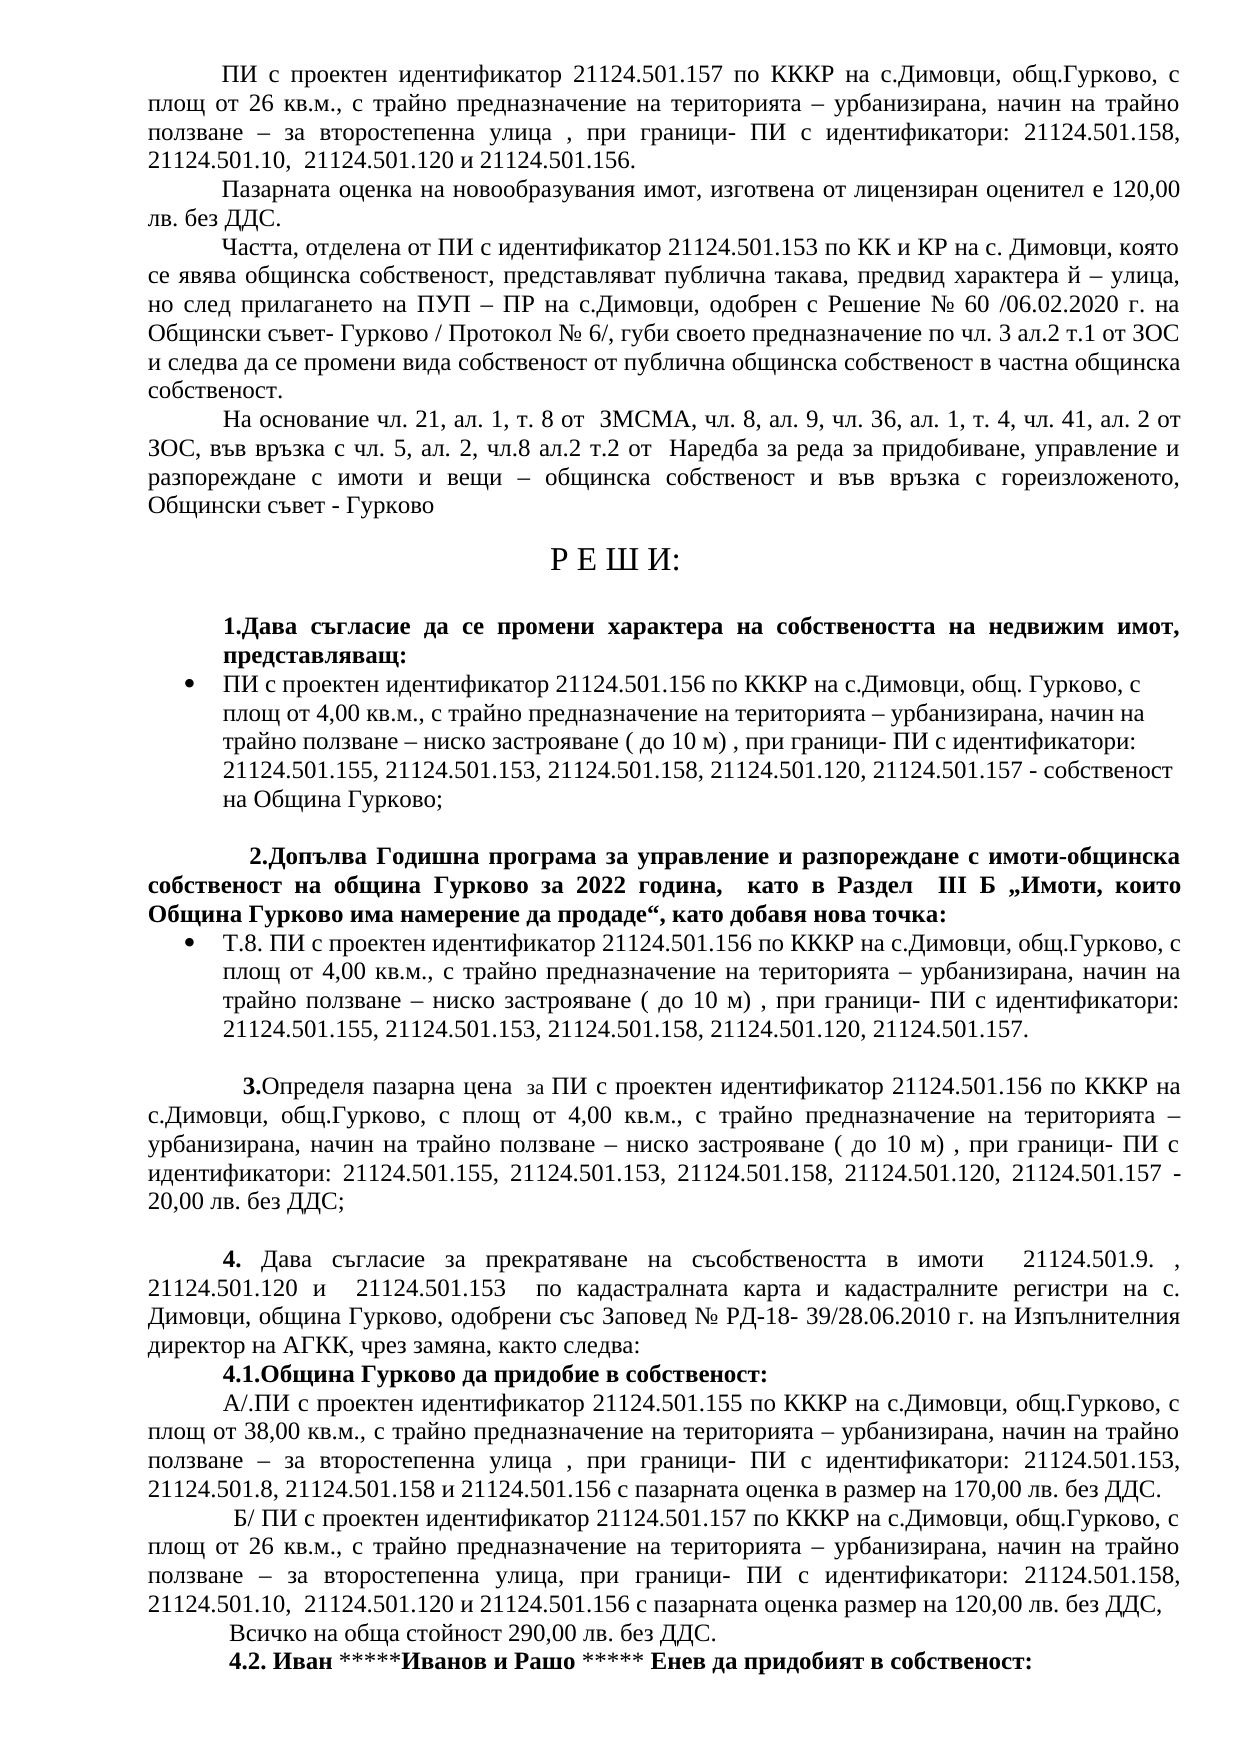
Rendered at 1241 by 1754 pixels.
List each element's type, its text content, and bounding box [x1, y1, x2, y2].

text Р Е Ш И: [550, 548, 1181, 576]
text Всичко на обща стойност 290,00 лв. без ДДС. [148, 1618, 1181, 1646]
text 4.1.Община Гурково да придобие в собственост: [148, 1359, 1181, 1388]
text 3.Определя пазарна цена за ПИ с проектен идентификатор 21124.501.156 по КККР на с.Димовци, общ.Гурково, с площ от 4,00 кв.м., с трайно предназначение на територията – урбанизирана, начин на трайно ползване – ниско застрояване ( до 10 м) , при граници- ПИ с идентификатори: 21124.501.155, 21124.501.153, 21124.501.158, 21124.501.120, 21124.501.157 - 20,00 лв. без ДДС; [148, 1071, 1181, 1215]
text Пазарната оценка на новообразувания имот, изготвена от лицензиран оценител е 120,00 лв. без ДДС. [148, 174, 1181, 232]
list ПИ с проектен идентификатор 21124.501.156 по КККР на с.Димовци, общ. Гурково, с площ от 4,00 кв.м., с трайно предназначение на територията – урбанизирана, начин на трайно ползване – ниско застрояване ( до 10 м) , при граници- ПИ с идентификатори: 21124.501.155, 21124.501.153, 21124.501.158, 21124.501.120, 21124.501.157 - собственост на Община Гурково; [185, 669, 1181, 813]
text 2.Допълва Годишна програма за управление и разпореждане с имоти-общинска собственост на община Гурково за 2022 година, като в Раздел III Б „Имоти, които Община Гурково има намерение да продаде“, като добавя нова точка: [148, 841, 1181, 928]
text А/.ПИ с проектен идентификатор 21124.501.155 по КККР на с.Димовци, общ.Гурково, с площ от 38,00 кв.м., с трайно предназначение на територията – урбанизирана, начин на трайно ползване – за второстепенна улица , при граници- ПИ с идентификатори: 21124.501.153, 21124.501.8, 21124.501.158 и 21124.501.156 с пазарната оценка в размер на 170,00 лв. без ДДС. [148, 1388, 1181, 1503]
list Т.8. ПИ с проектен идентификатор 21124.501.156 по КККР на с.Димовци, общ.Гурково, с площ от 4,00 кв.м., с трайно предназначение на територията – урбанизирана, начин на трайно ползване – ниско застрояване ( до 10 м) , при граници- ПИ с идентификатори: 21124.501.155, 21124.501.153, 21124.501.158, 21124.501.120, 21124.501.157. [185, 928, 1181, 1043]
text Частта, отделена от ПИ с идентификатор 21124.501.153 по КК и КР на с. Димовци, която се явява общинска собственост, представляват публична такава, предвид характера й – улица, но след прилагането на ПУП – ПР на с.Димовци, одобрен с Решение № 60 /06.02.2020 г. на Общински съвет- Гурково / Протокол № 6/, губи своето предназначение по чл. 3 ал.2 т.1 от ЗОС и следва да се промени вида собственост от публична общинска собственост в частна общинска собственост. [148, 232, 1181, 404]
text 1.Дава съгласие да се промени характера на собствеността на недвижим имот, представляващ: [223, 611, 1181, 669]
text На основание чл. 21, ал. 1, т. 8 от ЗМСМА, чл. 8, ал. 9, чл. 36, ал. 1, т. 4, чл. 41, ал. 2 от ЗОС, във връзка с чл. 5, ал. 2, чл.8 ал.2 т.2 от Наредба за реда за придобиване, управление и разпореждане с имоти и вещи – общинска собственост и във връзка с гореизложеното, Общински съвет - Гурково [148, 404, 1181, 519]
text ПИ с проектен идентификатор 21124.501.157 по КККР на с.Димовци, общ.Гурково, с площ от 26 кв.м., с трайно предназначение на територията – урбанизирана, начин на трайно ползване – за второстепенна улица , при граници- ПИ с идентификатори: 21124.501.158, 21124.501.10, 21124.501.120 и 21124.501.156. [148, 59, 1181, 174]
text Б/ ПИ с проектен идентификатор 21124.501.157 по КККР на с.Димовци, общ.Гурково, с площ от 26 кв.м., с трайно предназначение на територията – урбанизирана, начин на трайно ползване – за второстепенна улица, при граници- ПИ с идентификатори: 21124.501.158, 21124.501.10, 21124.501.120 и 21124.501.156 с пазарната оценка размер на 120,00 лв. без ДДС, [148, 1503, 1181, 1618]
text 4. Дава съгласие за прекратяване на съсобствеността в имоти 21124.501.9. , 21124.501.120 и 21124.501.153 по кадастралната карта и кадастралните регистри на с. Димовци, община Гурково, одобрени със Заповед № РД-18- 39/28.06.2010 г. на Изпълнителния директор на АГКК, чрез замяна, както следва: [148, 1244, 1181, 1359]
text 4.2. Иван *****Иванов и Рашо ***** Енев да придобият в собственост: [148, 1646, 1181, 1675]
